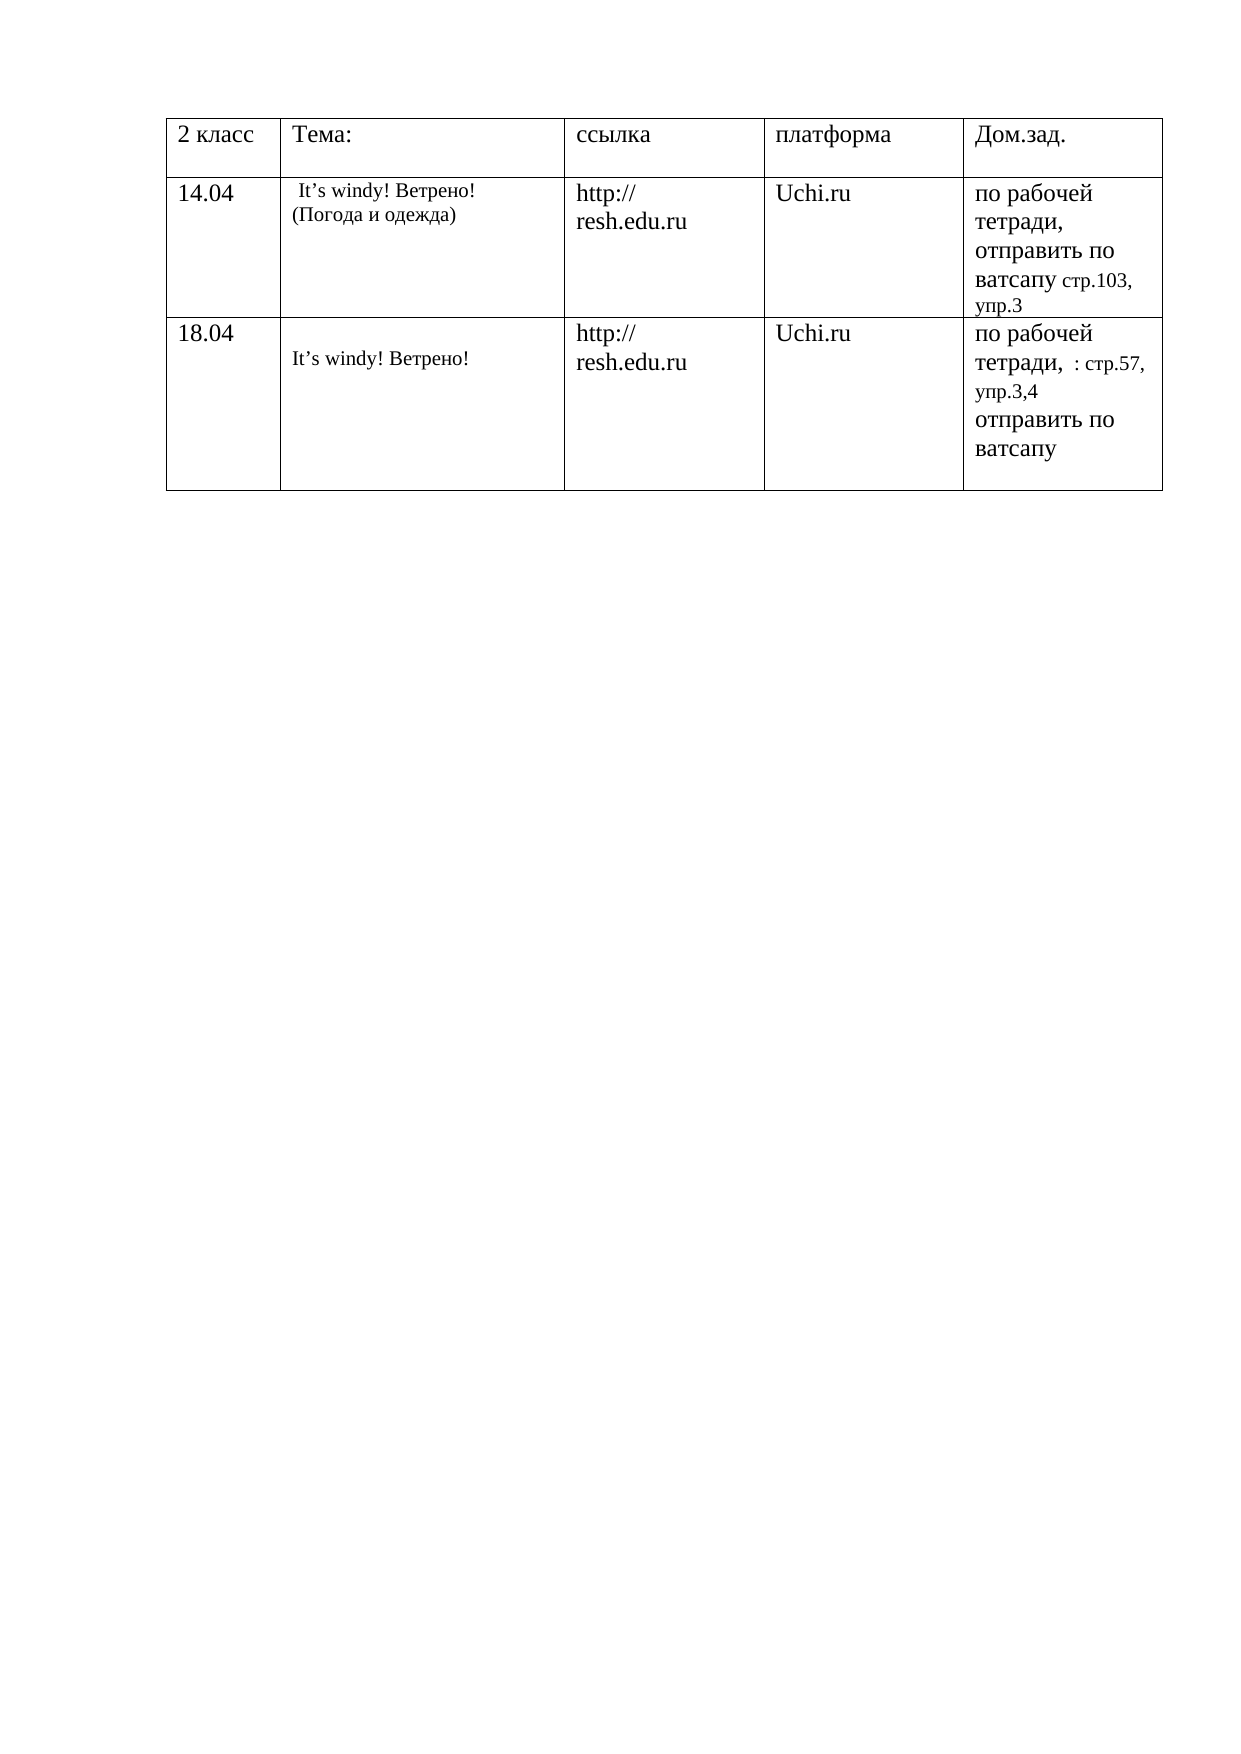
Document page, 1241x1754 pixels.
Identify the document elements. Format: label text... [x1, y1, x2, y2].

table_cell http:// resh.edu.ru [565, 178, 764, 317]
table_cell It’s windy! Ветрено! етрено! ( ошибкамиелами Погода и одежда. [281, 318, 564, 490]
table_header Тема: [281, 119, 564, 177]
table_cell 18.04 [167, 318, 280, 490]
table_header Дом.зад. [964, 119, 1162, 177]
table_cell Uchi.ru [765, 178, 963, 317]
table_header платформа [765, 119, 963, 177]
table_cell 14.04 [167, 178, 280, 317]
table_header 2 класс [167, 119, 280, 177]
table_cell по рабочей тетради, отправить по ватсапу стр.103, упр.3 [964, 178, 1162, 317]
table_cell http:// resh.edu.ru [565, 318, 764, 490]
table_header ссылка [565, 119, 764, 177]
table_cell Uchi.ru [765, 318, 963, 490]
table_cell по рабочей тетради, : стр.57, упр.3,4 отправить по ватсапу [964, 318, 1162, 490]
table_cell It’s windy! Ветрено! (Погода и одежда) [281, 178, 564, 317]
